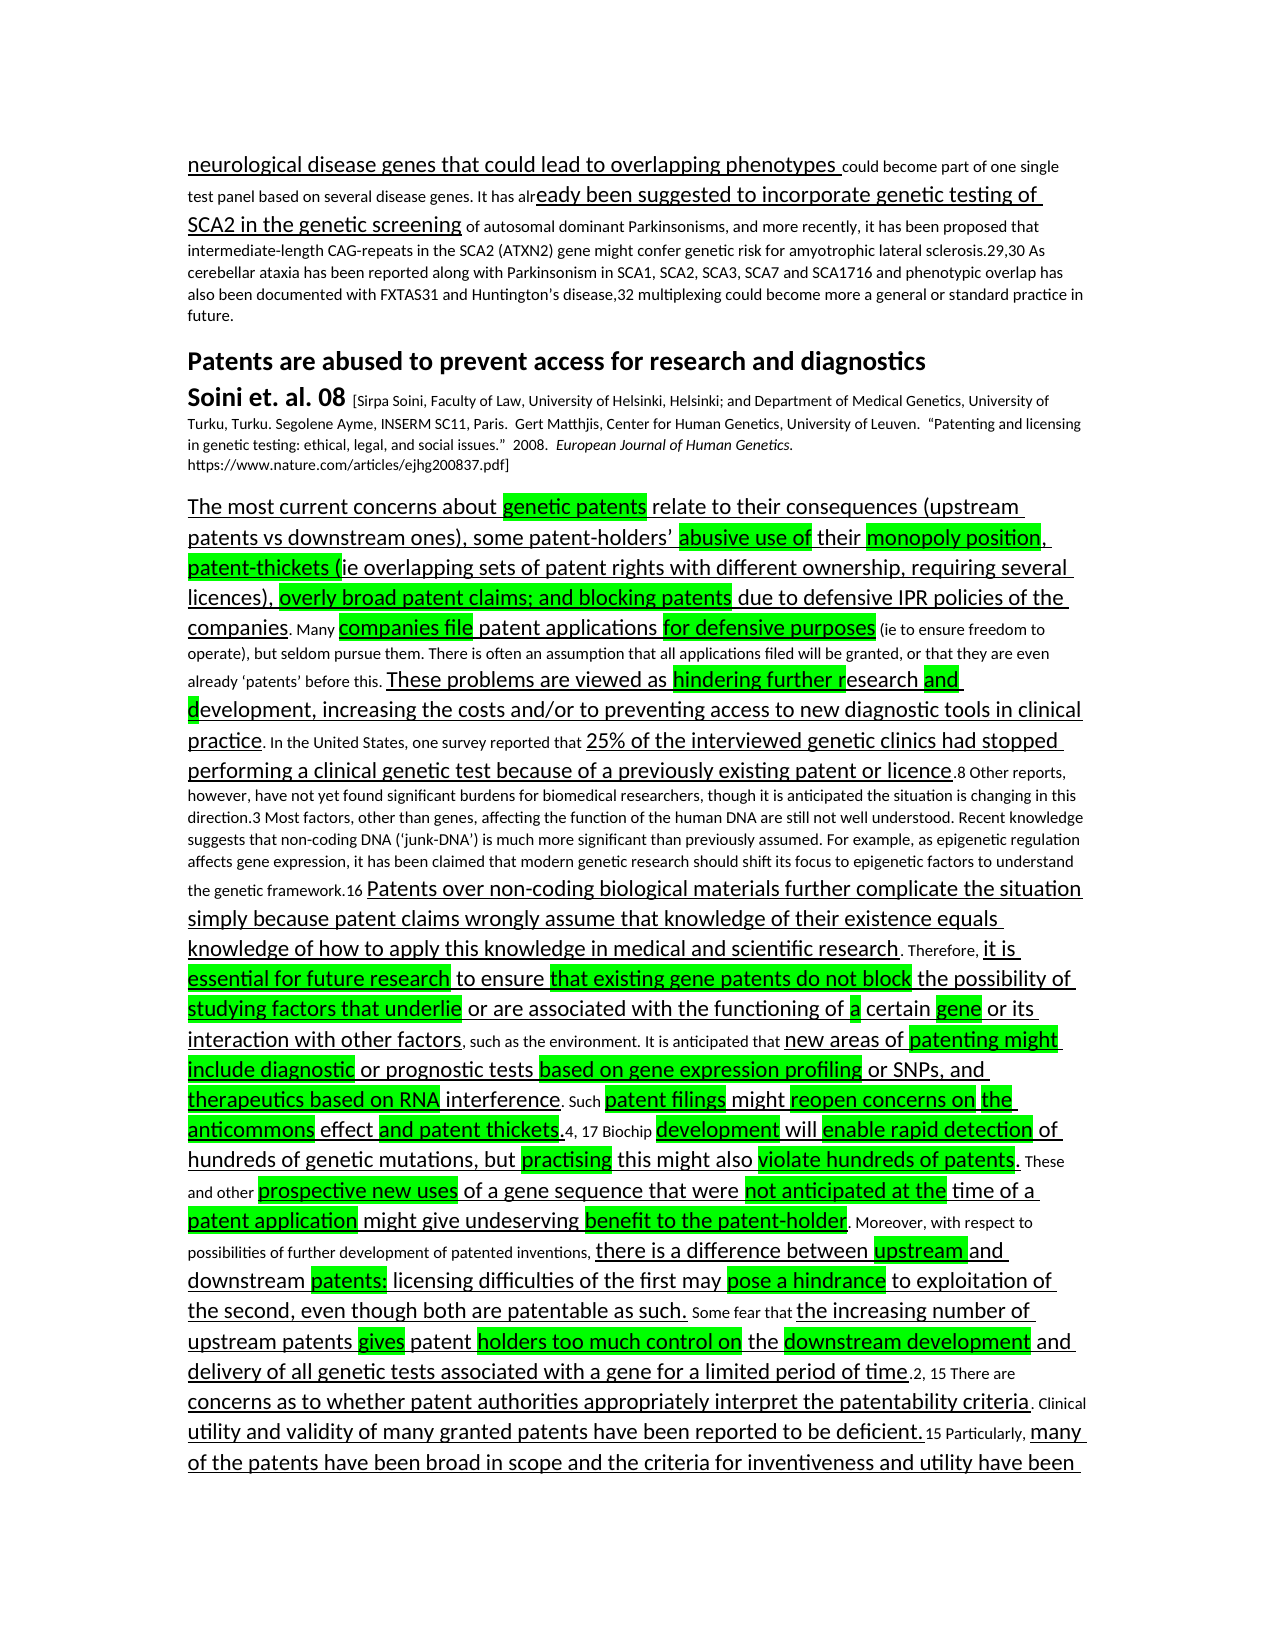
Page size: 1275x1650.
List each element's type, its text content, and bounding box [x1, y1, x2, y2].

text Soini et. al. 08 [Sirpa Soini, Faculty of Law, University of Helsinki, Helsinki; and Department of Medical Genetics, University of Turku, Turku. Segolene Ayme, INSERM SC11, Paris. Gert Matthjis, Center for Human Genetics, University of Leuven. “Patenting and licensing in genetic testing: ethical, legal, and social issues.” 2008. European Journal of Human Genetics. https://www.nature.com/articles/ejhg200837.pdf] [187, 380, 1087, 474]
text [187, 150, 1087, 326]
subtitle Patents are abused to prevent access for research and diagnostics [187, 344, 1087, 377]
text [187, 492, 1087, 1476]
